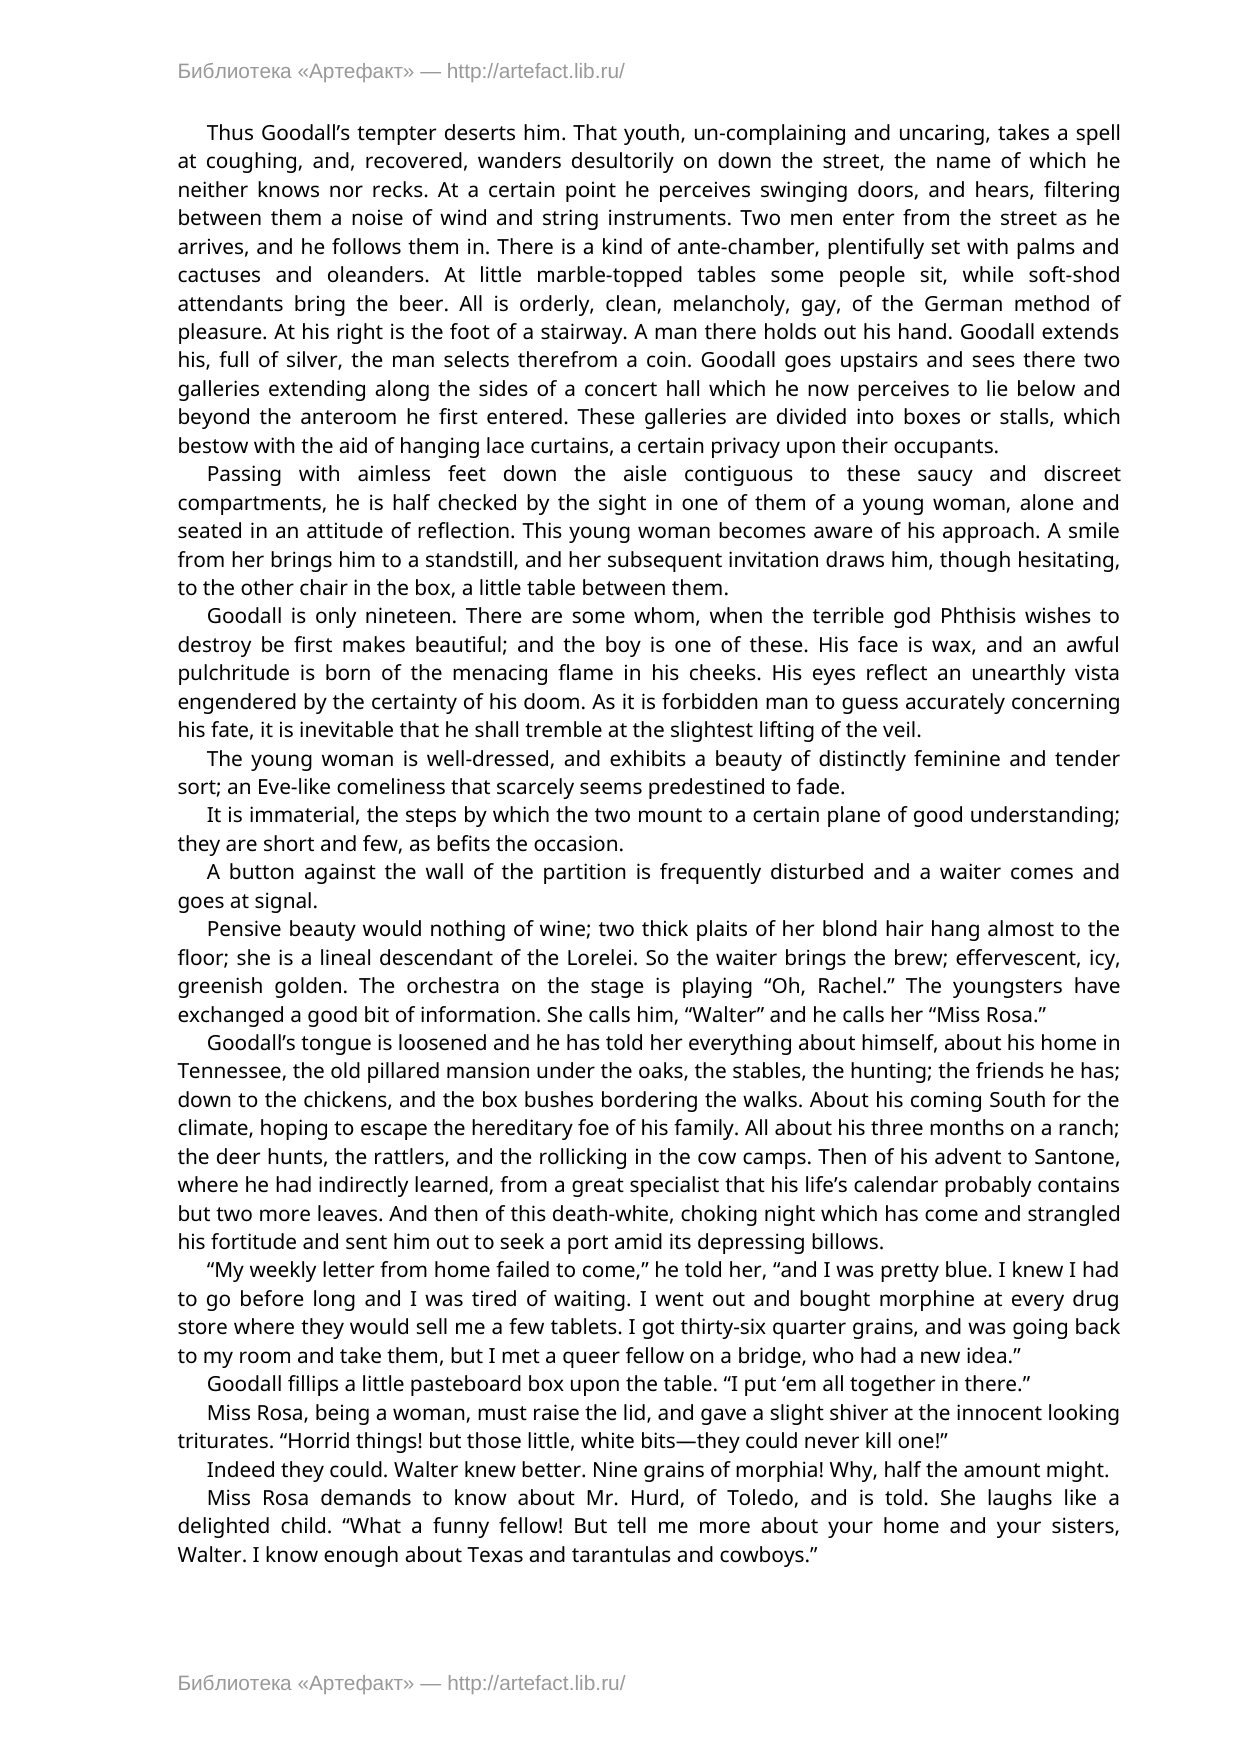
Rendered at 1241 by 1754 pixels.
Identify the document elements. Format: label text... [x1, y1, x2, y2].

text Goodall’s tongue is loosened and he has told her everything about himself, about his home in Tennessee, the old pillared mansion under the oaks, the stables, the hunting; the friends he has; down to the chickens, and the box bushes bordering the walks. About his coming South for the climate, hoping to escape the hereditary foe of his family. All about his three months on a ranch; the deer hunts, the rattlers, and the rollicking in the cow camps. Then of his advent to Santone, where he had indirectly learned, from a great specialist that his life’s calendar probably contains but two more leaves. And then of this death-white, choking night which has come and strangled his fortitude and sent him out to seek a port amid its depressing billows. [177, 1028, 1122, 1256]
text “My weekly letter from home failed to come,” he told her, “and I was pretty blue. I knew I had to go before long and I was tired of waiting. I went out and bought morphine at every drug store where they would sell me a few tablets. I got thirty-six quarter grains, and was going back to my room and take them, but I met a queer fellow on a bridge, who had a new idea.” [177, 1256, 1122, 1369]
text Indeed they could. Walter knew better. Nine grains of morphia! Why, half the amount might. [177, 1455, 1122, 1483]
text Goodall fillips a little pasteboard box upon the table. “I put ‘em all together in there.” [177, 1369, 1122, 1398]
text A button against the wall of the partition is frequently disturbed and a waiter comes and goes at signal. [177, 857, 1122, 914]
text Thus Goodall’s tempter deserts him. That youth, un-complaining and uncaring, takes a spell at coughing, and, recovered, wanders desultorily on down the street, the name of which he neither knows nor recks. At a certain point he perceives swinging doors, and hears, filtering between them a noise of wind and string instruments. Two men enter from the street as he arrives, and he follows them in. There is a kind of ante-chamber, plentifully set with palms and cactuses and oleanders. At little marble-topped tables some people sit, while soft-shod attendants bring the beer. All is orderly, clean, melancholy, gay, of the German method of pleasure. At his right is the foot of a stairway. A man there holds out his hand. Goodall extends his, full of silver, the man selects therefrom a coin. Goodall goes upstairs and sees there two galleries extending along the sides of a concert hall which he now perceives to lie below and beyond the anteroom he first entered. These galleries are divided into boxes or stalls, which bestow with the aid of hanging lace curtains, a certain privacy upon their occupants. [177, 118, 1122, 459]
text Miss Rosa demands to know about Mr. Hurd, of Toledo, and is told. She laughs like a delighted child. “What a funny fellow! But tell me more about your home and your sisters, Walter. I know enough about Texas and tarantulas and cowboys.” [177, 1483, 1122, 1568]
text Miss Rosa, being a woman, must raise the lid, and gave a slight shiver at the innocent looking triturates. “Horrid things! but those little, white bits—they could never kill one!” [177, 1398, 1122, 1455]
text The young woman is well-dressed, and exhibits a beauty of distinctly feminine and tender sort; an Eve-like comeliness that scarcely seems predestined to fade. [177, 744, 1122, 801]
text Goodall is only nineteen. There are some whom, when the terrible god Phthisis wishes to destroy be first makes beautiful; and the boy is one of these. His face is wax, and an awful pulchritude is born of the menacing flame in his cheeks. His eyes reflect an unearthly vista engendered by the certainty of his doom. As it is forbidden man to guess accurately concerning his fate, it is inevitable that he shall tremble at the slightest lifting of the veil. [177, 602, 1122, 744]
text It is immaterial, the steps by which the two mount to a certain plane of good understanding; they are short and few, as befits the occasion. [177, 801, 1122, 857]
text Passing with aimless feet down the aisle contiguous to these saucy and discreet compartments, he is half checked by the sight in one of them of a young woman, alone and seated in an attitude of reflection. This young woman becomes aware of his approach. A smile from her brings him to a standstill, and her subsequent invitation draws him, though hesitating, to the other chair in the box, a little table between them. [177, 459, 1122, 602]
text Pensive beauty would nothing of wine; two thick plaits of her blond hair hang almost to the floor; she is a lineal descendant of the Lorelei. So the waiter brings the brew; effervescent, icy, greenish golden. The orchestra on the stage is playing “Oh, Rachel.” The youngsters have exchanged a good bit of information. She calls him, “Walter” and he calls her “Miss Rosa.” [177, 914, 1122, 1028]
